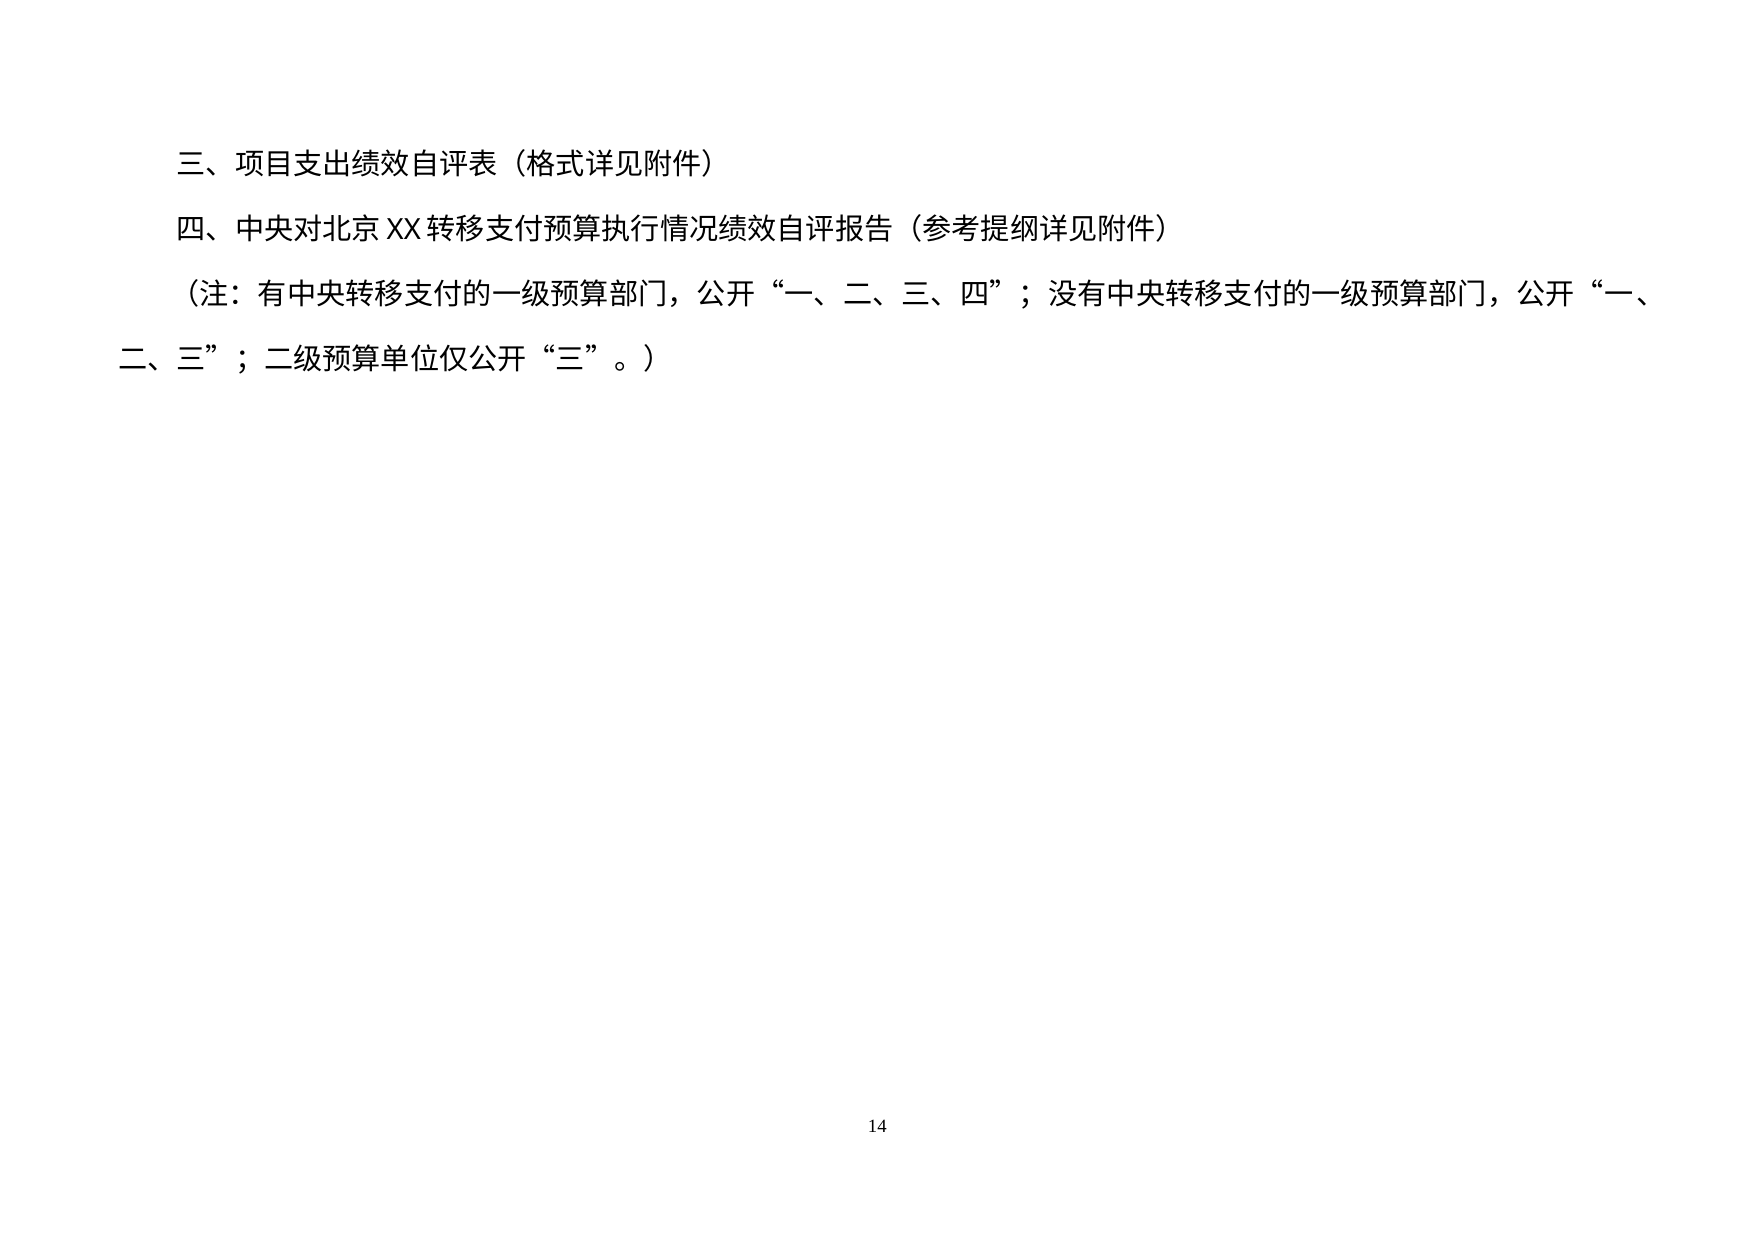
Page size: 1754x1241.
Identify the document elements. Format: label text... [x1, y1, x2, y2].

text （注：有中央转移支付的一级预算部门，公开“一、二、三、四”；没有中央转移支付的一级预算部门，公开“一、二、三”；二级预算单位仅公开“三”。） [118, 259, 1636, 389]
list 项目支出绩效自评表（格式详见附件） [118, 129, 1636, 194]
list 中央对北京XX转移支付预算执行情况绩效自评报告（参考提纲详见附件） [118, 194, 1636, 259]
